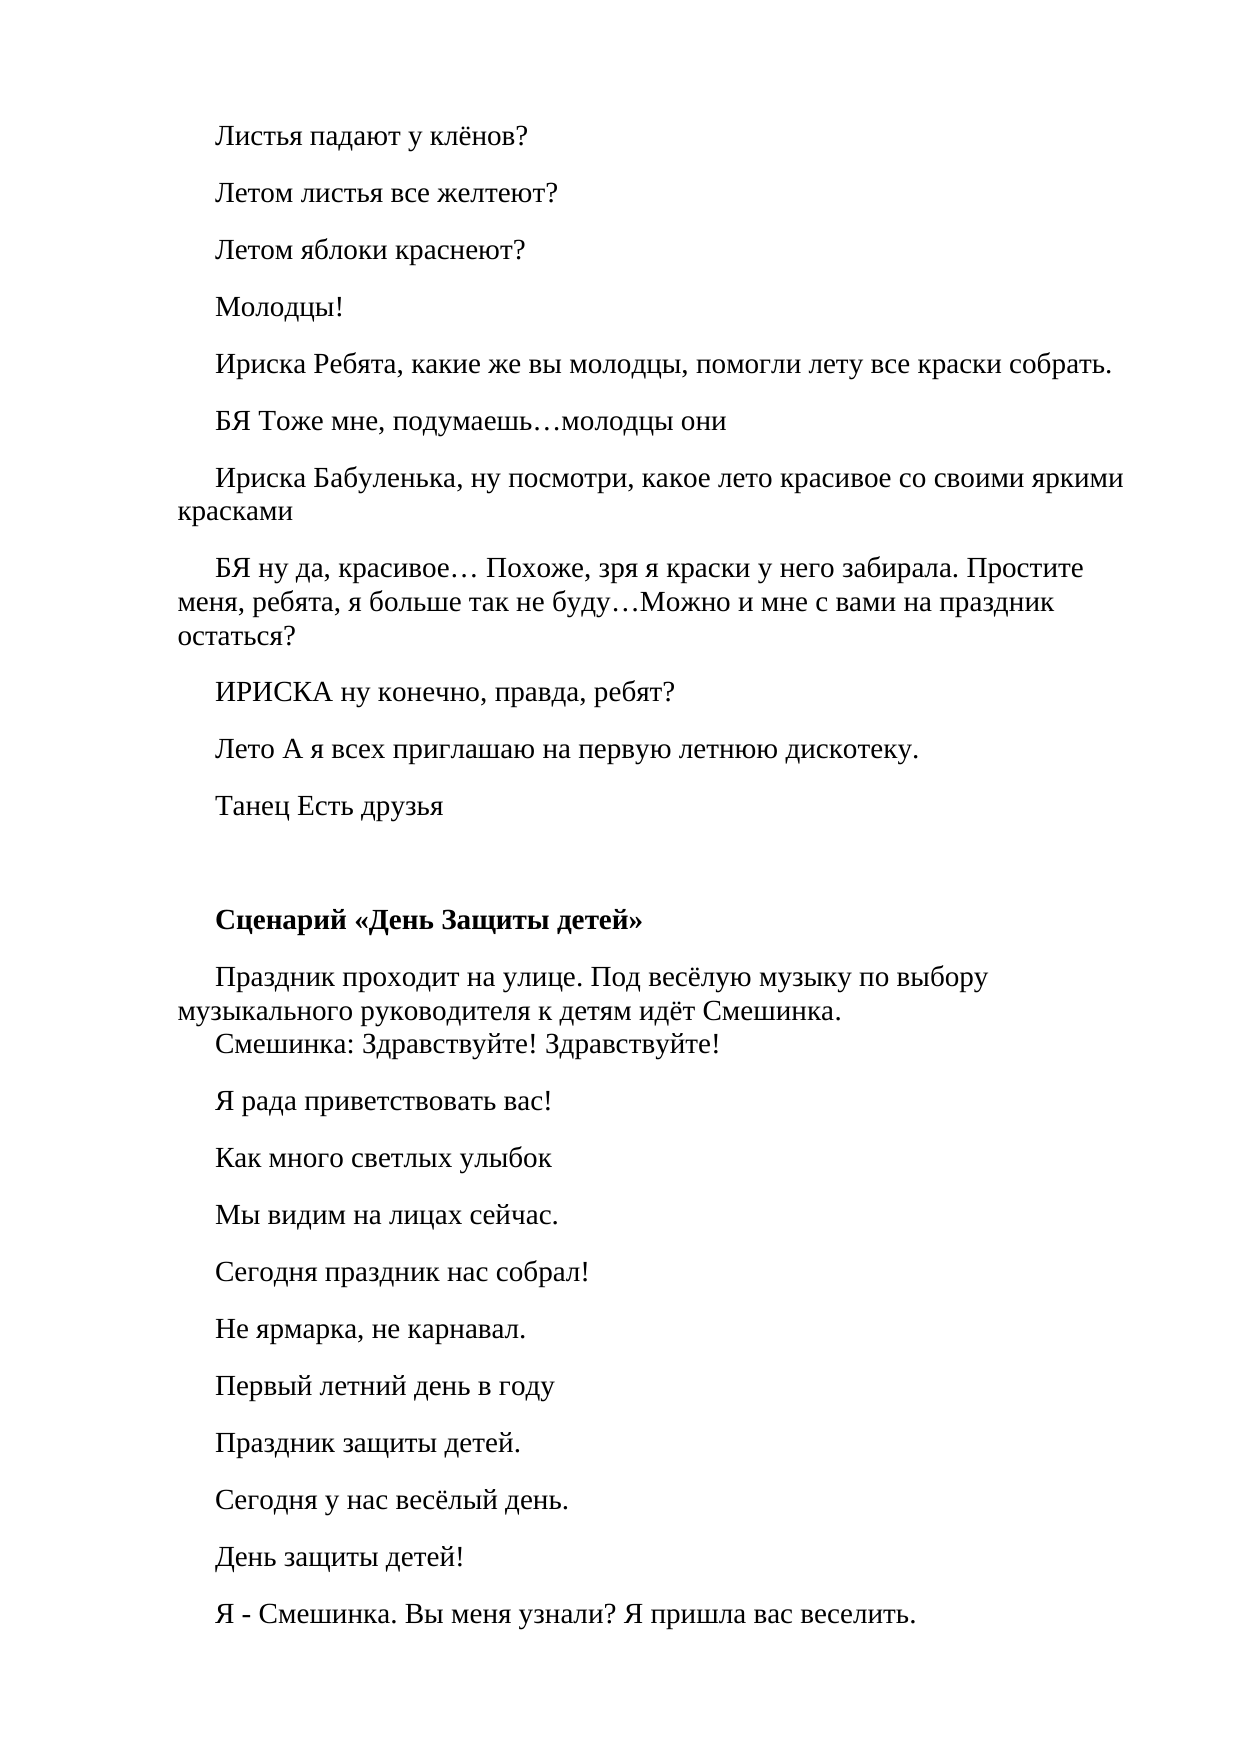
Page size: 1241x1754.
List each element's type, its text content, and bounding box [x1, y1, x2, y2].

text Мы видим на лицах сейчас. [177, 1197, 1152, 1231]
text Праздник проходит на улице. Под весёлую музыку по выбору музыкального руководителя к детям идёт Смешинка. [177, 959, 1152, 1027]
text День защиты детей! [177, 1539, 1152, 1573]
text Сегодня праздник нас собрал! [177, 1254, 1152, 1288]
text Танец Есть друзья [177, 788, 1152, 822]
text БЯ ну да, красивое… Похоже, зря я краски у него забирала. Простите меня, ребята, я больше так не буду…Можно и мне с вами на праздник остаться? [177, 551, 1152, 651]
text Молодцы! [177, 289, 1152, 323]
text БЯ Тоже мне, подумаешь…молодцы они [177, 403, 1152, 437]
text Я рада приветствовать вас! [177, 1083, 1152, 1117]
text Листья падают у клёнов? [177, 118, 1152, 152]
text Сегодня у нас весёлый день. [177, 1482, 1152, 1516]
text Лето А я всех приглашаю на первую летнюю дискотеку. [177, 732, 1152, 765]
text Как много светлых улыбок [177, 1141, 1152, 1174]
text Первый летний день в году [177, 1368, 1152, 1402]
text Не ярмарка, не карнавал. [177, 1311, 1152, 1345]
text Летом листья все желтеют? [177, 175, 1152, 209]
text Сценарий «День Защиты детей» [177, 902, 1152, 936]
text Ириска Бабуленька, ну посмотри, какое лето красивое со своими яркими красками [177, 460, 1152, 527]
text Праздник защиты детей. [177, 1425, 1152, 1459]
text Смешинка: Здравствуйте! Здравствуйте! [177, 1027, 1152, 1060]
text Я - Смешинка. Вы меня узнали? Я пришла вас веселить. [177, 1596, 1152, 1630]
text Ириска Ребята, какие же вы молодцы, помогли лету все краски собрать. [177, 346, 1152, 379]
text ИРИСКА ну конечно, правда, ребят? [177, 674, 1152, 708]
text Летом яблоки краснеют? [177, 232, 1152, 266]
